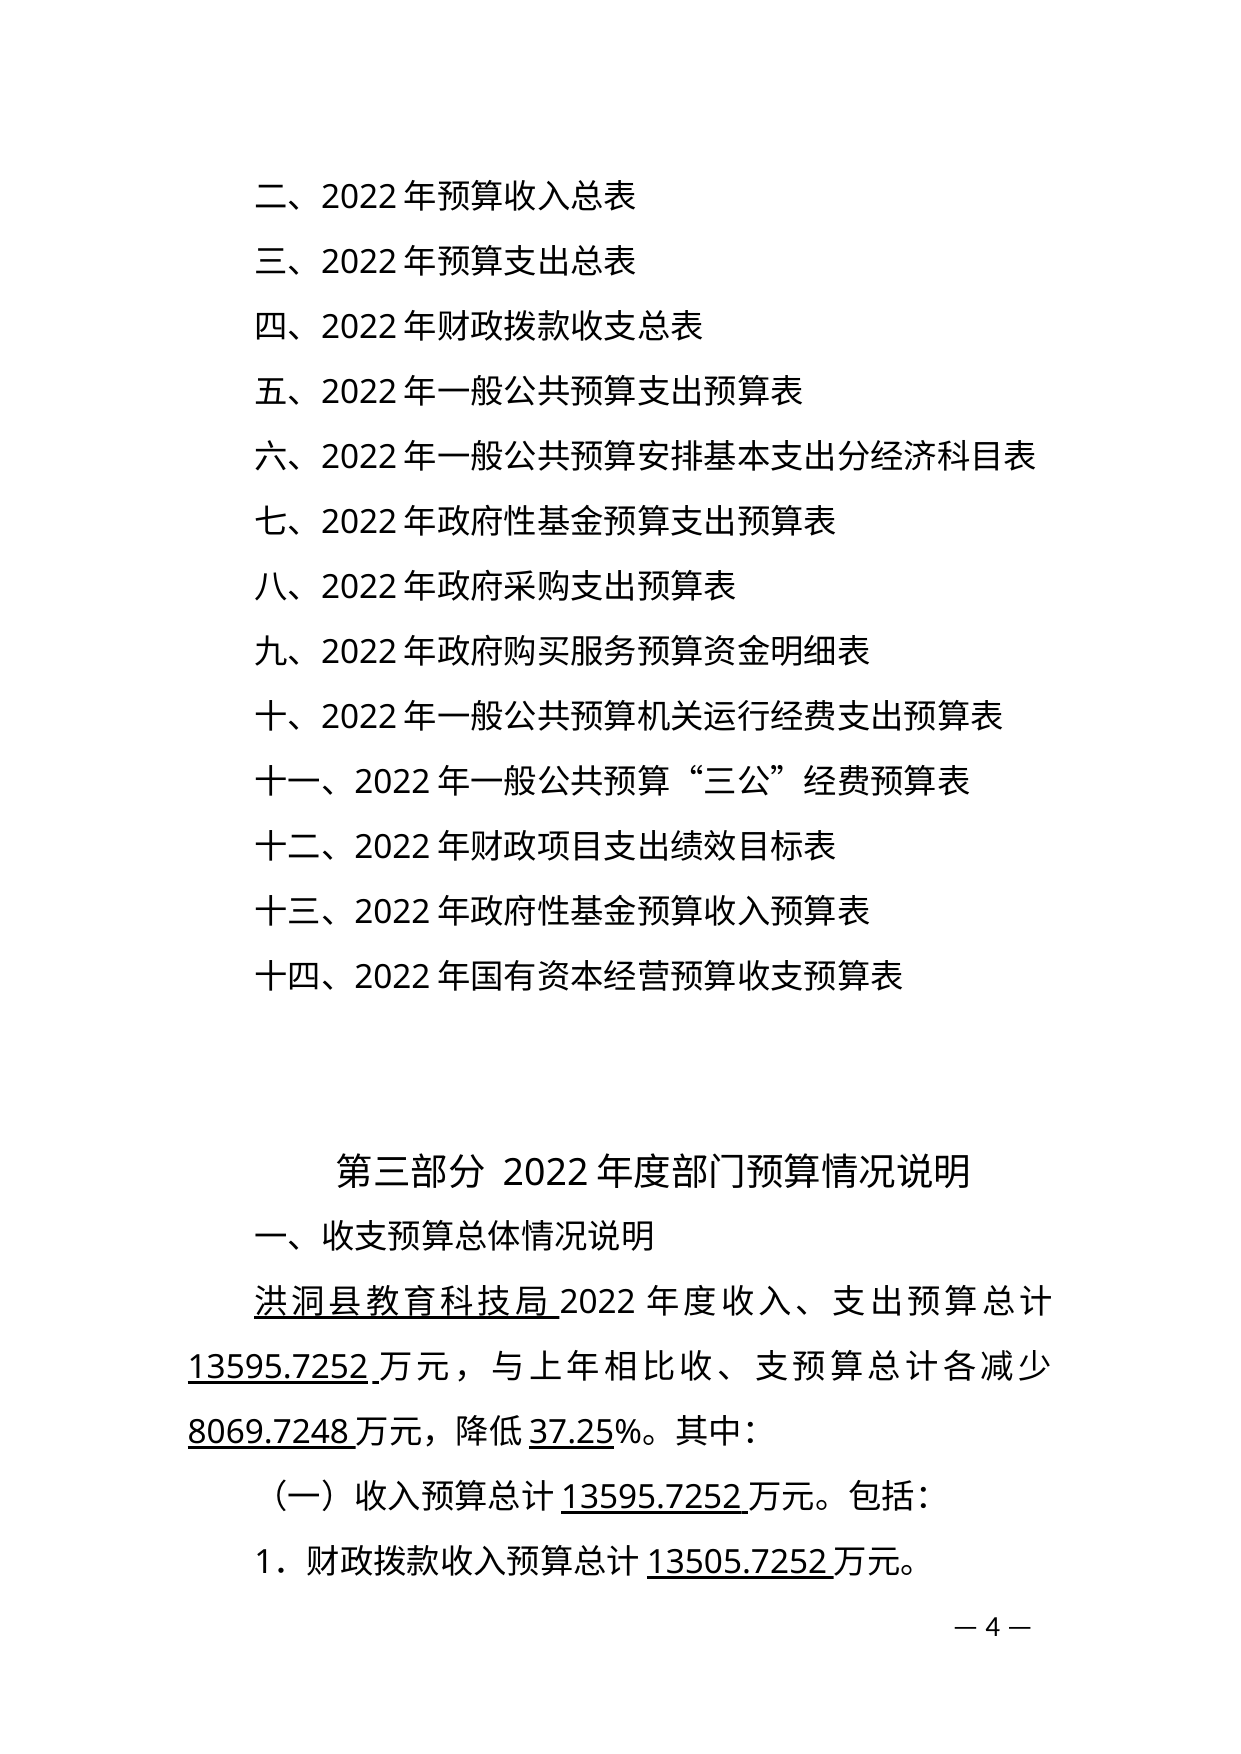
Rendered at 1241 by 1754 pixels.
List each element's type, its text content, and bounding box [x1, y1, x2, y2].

text 三、2022年预算支出总表 [187, 227, 1053, 292]
text 十、2022年一般公共预算机关运行经费支出预算表 [187, 682, 1053, 747]
text 五、2022年一般公共预算支出预算表 [187, 357, 1053, 422]
text 十一、2022年一般公共预算“三公”经费预算表 [187, 747, 1053, 812]
text 十三、2022年政府性基金预算收入预算表 [187, 877, 1053, 942]
text 八、2022年政府采购支出预算表 [187, 552, 1053, 617]
text 六、2022年一般公共预算安排基本支出分经济科目表 [187, 422, 1053, 487]
text 1．财政拨款收入预算总计13505.7252万元。 [187, 1527, 1053, 1592]
text （一）收入预算总计13595.7252万元。包括： [187, 1462, 1053, 1527]
text 七、2022年政府性基金预算支出预算表 [187, 487, 1053, 552]
text 十二、2022年财政项目支出绩效目标表 [187, 812, 1053, 877]
text 一、收支预算总体情况说明 [187, 1202, 1053, 1267]
text 洪洞县教育科技局2022年度收入、支出预算总计13595.7252万元，与上年相比收、支预算总计各减少8069.7248万元，降低37.25%。其中： [187, 1267, 1053, 1462]
text 第三部分 2022年度部门预算情况说明 [187, 1137, 1053, 1202]
text 九、2022年政府购买服务预算资金明细表 [187, 617, 1053, 682]
text 四、2022年财政拨款收支总表 [187, 292, 1053, 357]
text 十四、2022年国有资本经营预算收支预算表 [187, 942, 1053, 1007]
text 二、2022年预算收入总表 [187, 162, 1053, 227]
